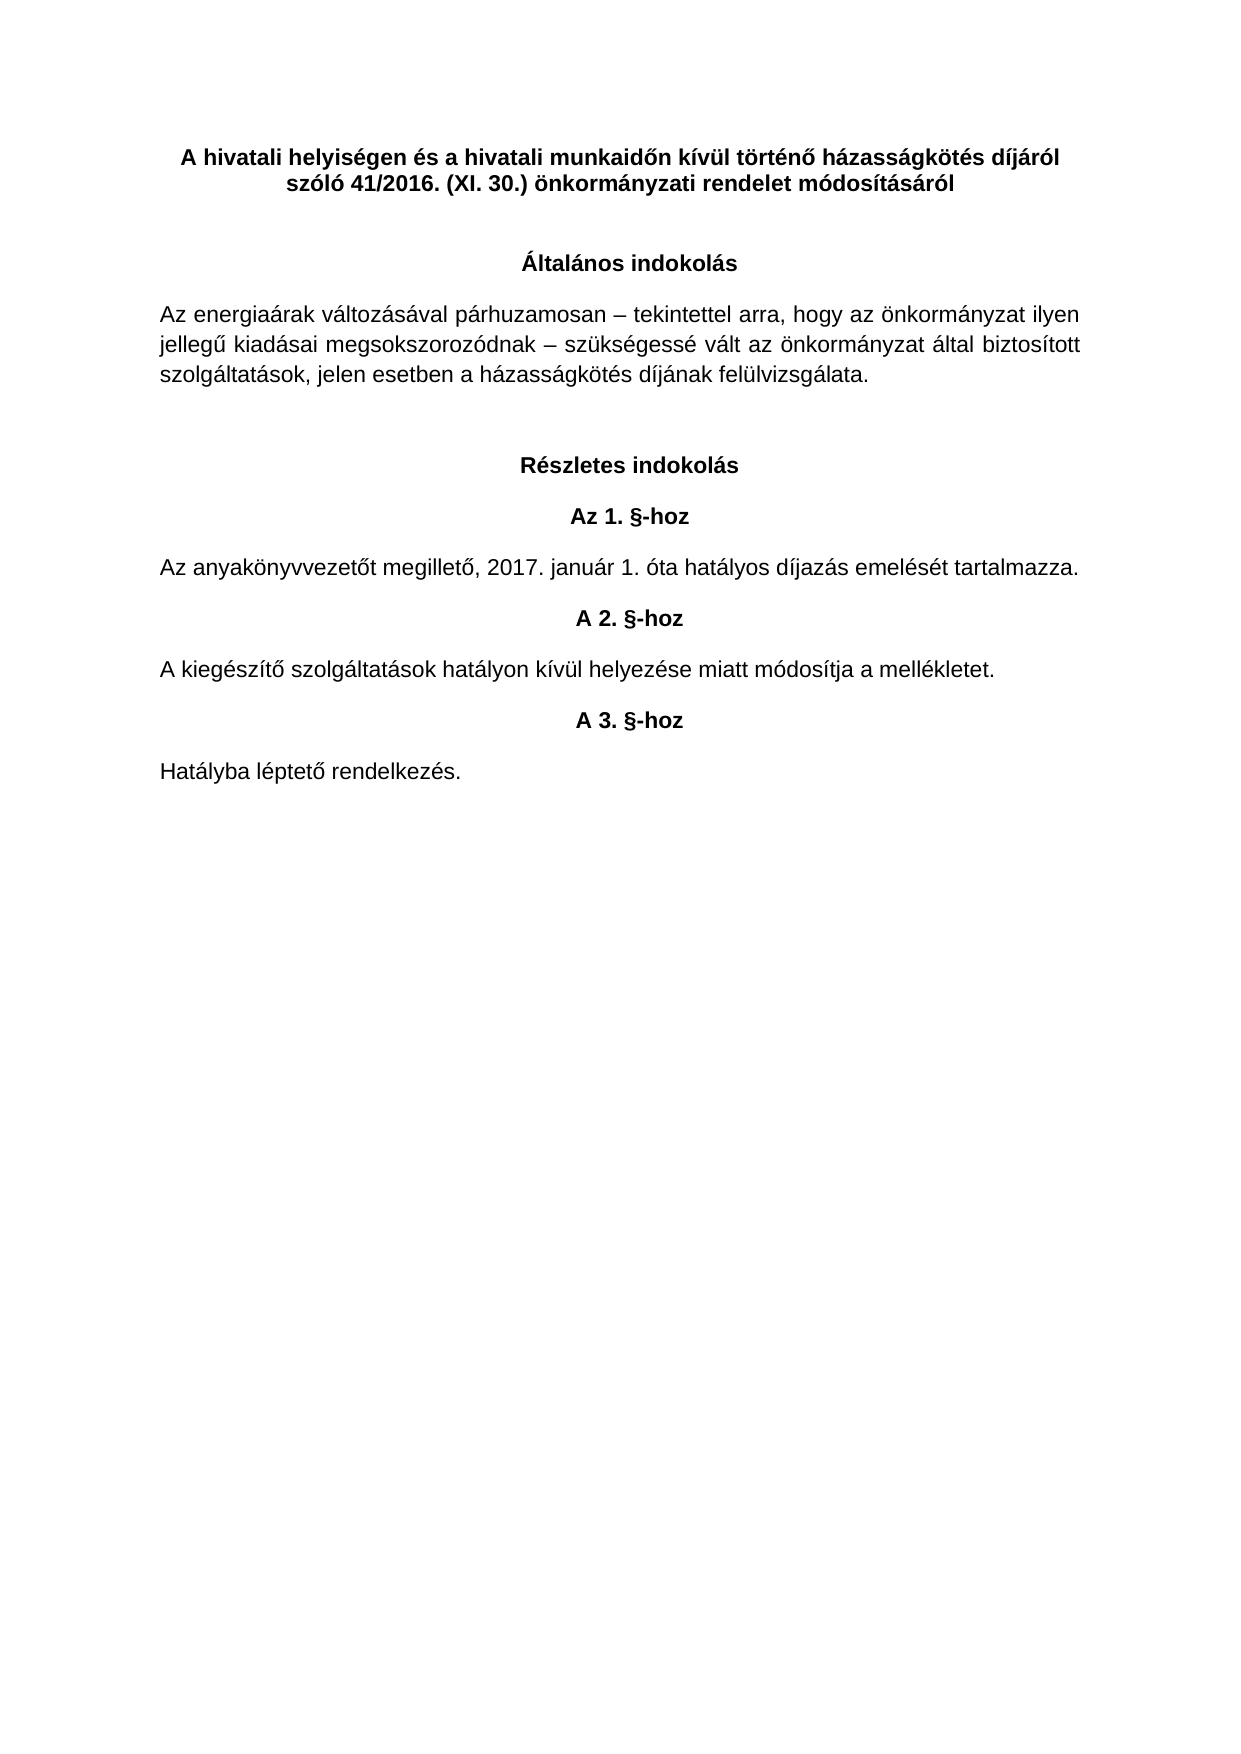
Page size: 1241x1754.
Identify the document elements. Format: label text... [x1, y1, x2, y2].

text Általános indokolás [159, 249, 1081, 276]
text Részletes indokolás [159, 452, 1081, 478]
text A 3. §-hoz [159, 707, 1081, 733]
text A hivatali helyiségen és a hivatali munkaidőn kívül történő házasságkötés díjáról szóló 41/2016. (XI. 30.) önkormányzati rendelet módosításáról [159, 144, 1081, 197]
text A 2. §-hoz [159, 605, 1081, 631]
text Az 1. §-hoz [159, 503, 1081, 529]
text Az anyakönyvvezetőt megillető, 2017. január 1. óta hatályos díjazás emelését tartalmazza. [159, 554, 1081, 580]
text A kiegészítő szolgáltatások hatályon kívül helyezése miatt módosítja a mellékletet. [159, 656, 1081, 682]
text Az energiaárak változásával párhuzamosan – tekintettel arra, hogy az önkormányzat ilyen jellegű kiadásai megsokszorozódnak – szükségessé vált az önkormányzat által biztosított szolgáltatások, jelen esetben a házasságkötés díjának felülvizsgálata. [159, 301, 1081, 387]
text Hatályba léptető rendelkezés. [159, 758, 1081, 784]
